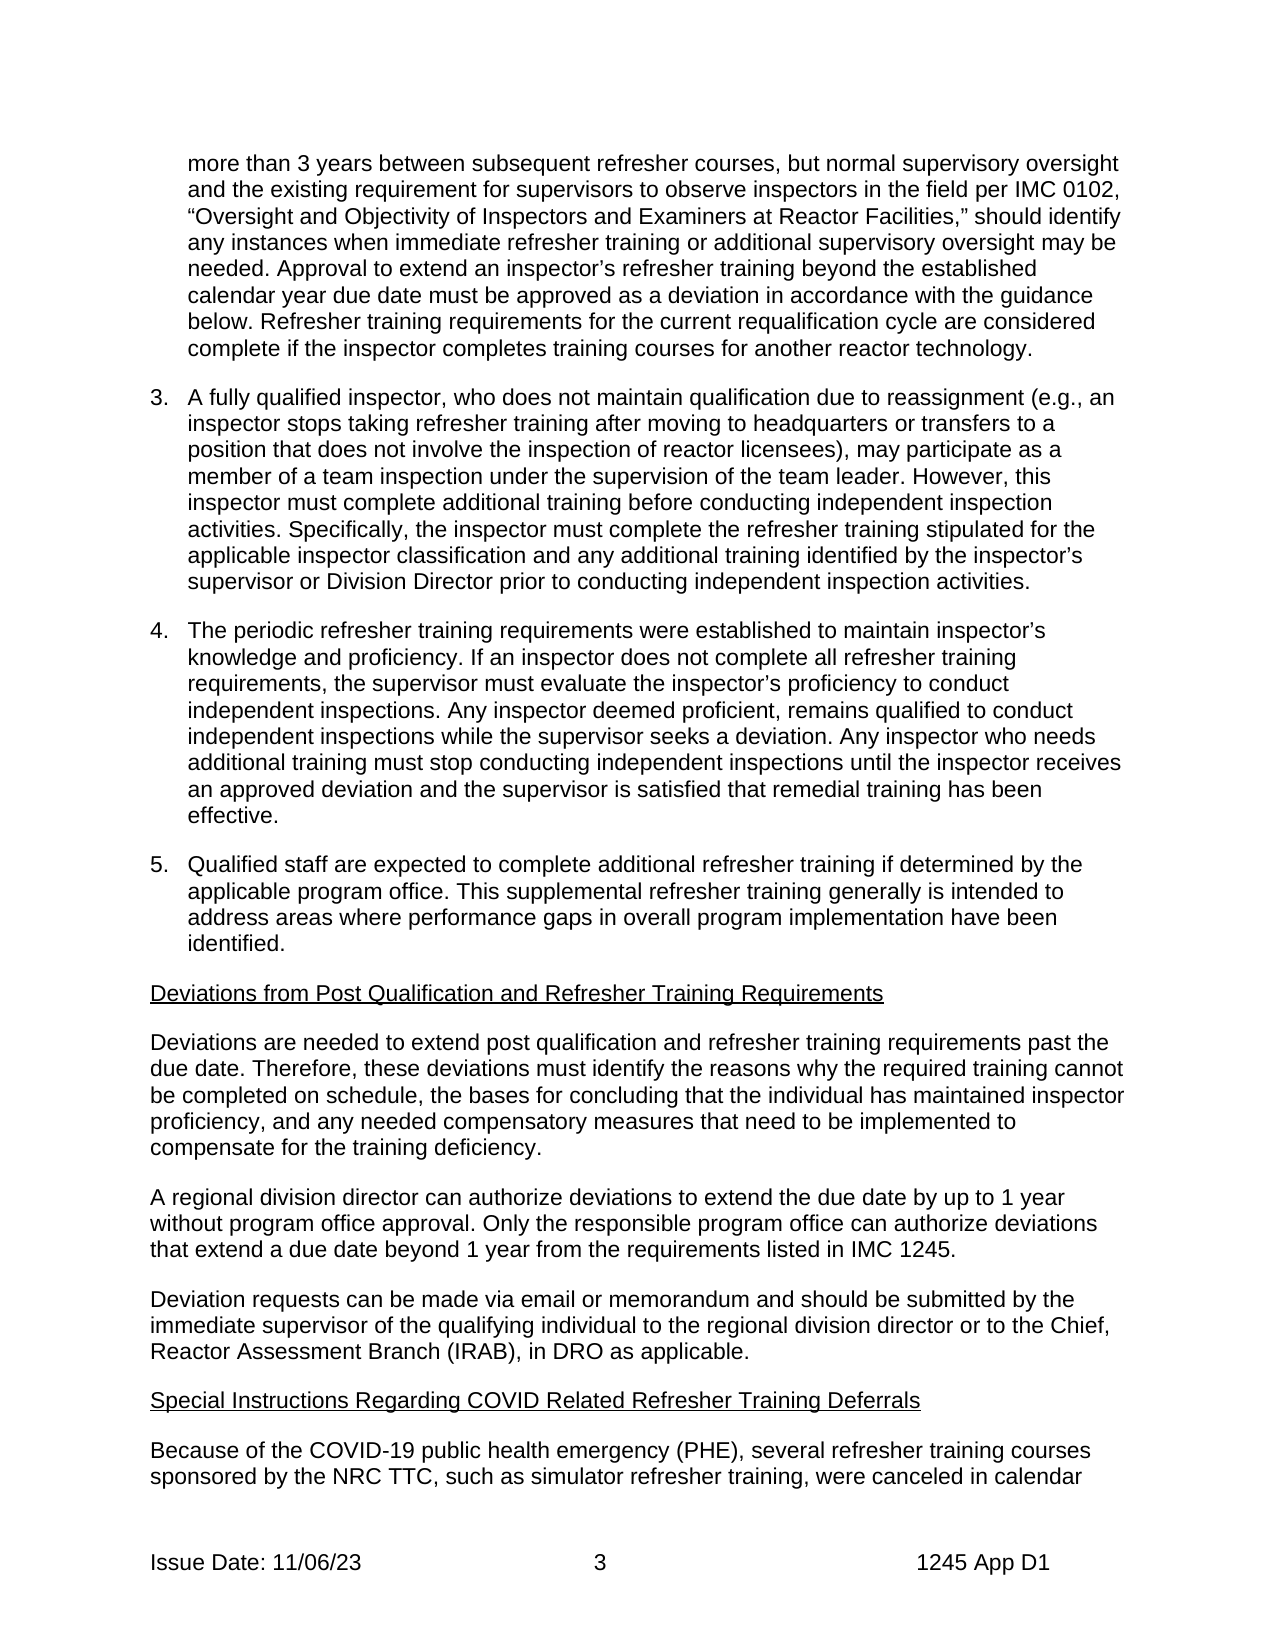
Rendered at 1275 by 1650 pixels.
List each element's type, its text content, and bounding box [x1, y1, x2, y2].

text Deviations are needed to extend post qualification and refresher training requirements past the due date. Therefore, these deviations must identify the reasons why the required training cannot be completed on schedule, the bases for concluding that the individual has maintained inspector proficiency, and any needed compensatory measures that need to be implemented to compensate for the training deficiency. [150, 1029, 1125, 1161]
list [150, 150, 1125, 361]
subtitle Special Instructions Regarding COVID Related Refresher Training Deferrals [150, 1387, 1125, 1414]
text Deviation requests can be made via email or memorandum and should be submitted by the immediate supervisor of the qualifying individual to the regional division director or to the Chief, Reactor Assessment Branch (IRAB), in DRO as applicable. [150, 1286, 1125, 1364]
list Qualified staff are expected to complete additional refresher training if determined by the applicable program office. This supplemental refresher training generally is intended to address areas where performance gaps in overall program implementation have been identified. [150, 851, 1125, 957]
subtitle Deviations from Post Qualification and Refresher Training Requirements [150, 979, 1125, 1006]
list The periodic refresher training requirements were established to maintain inspector’s knowledge and proficiency. If an inspector does not complete all refresher training requirements, the supervisor must evaluate the inspector’s proficiency to conduct independent inspections. Any inspector deemed proficient, remains qualified to conduct independent inspections while the supervisor seeks a deviation. Any inspector who needs additional training must stop conducting independent inspections until the inspector receives an approved deviation and the supervisor is satisfied that remedial training has been effective. [150, 617, 1125, 828]
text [150, 1437, 1125, 1489]
text A regional division director can authorize deviations to extend the due date by up to 1 year without program office approval. Only the responsible program office can authorize deviations that extend a due date beyond 1 year from the requirements listed in IMC 1245. [150, 1183, 1125, 1263]
list A fully qualified inspector, who does not maintain qualification due to reassignment (e.g., an inspector stops taking refresher training after moving to headquarters or transfers to a position that does not involve the inspection of reactor licensees), may participate as a member of a team inspection under the supervision of the team leader. However, this inspector must complete additional training before conducting independent inspection activities. Specifically, the inspector must complete the refresher training stipulated for the applicable inspector classification and any additional training identified by the inspector’s supervisor or Division Director prior to conducting independent inspection activities. [150, 384, 1125, 594]
